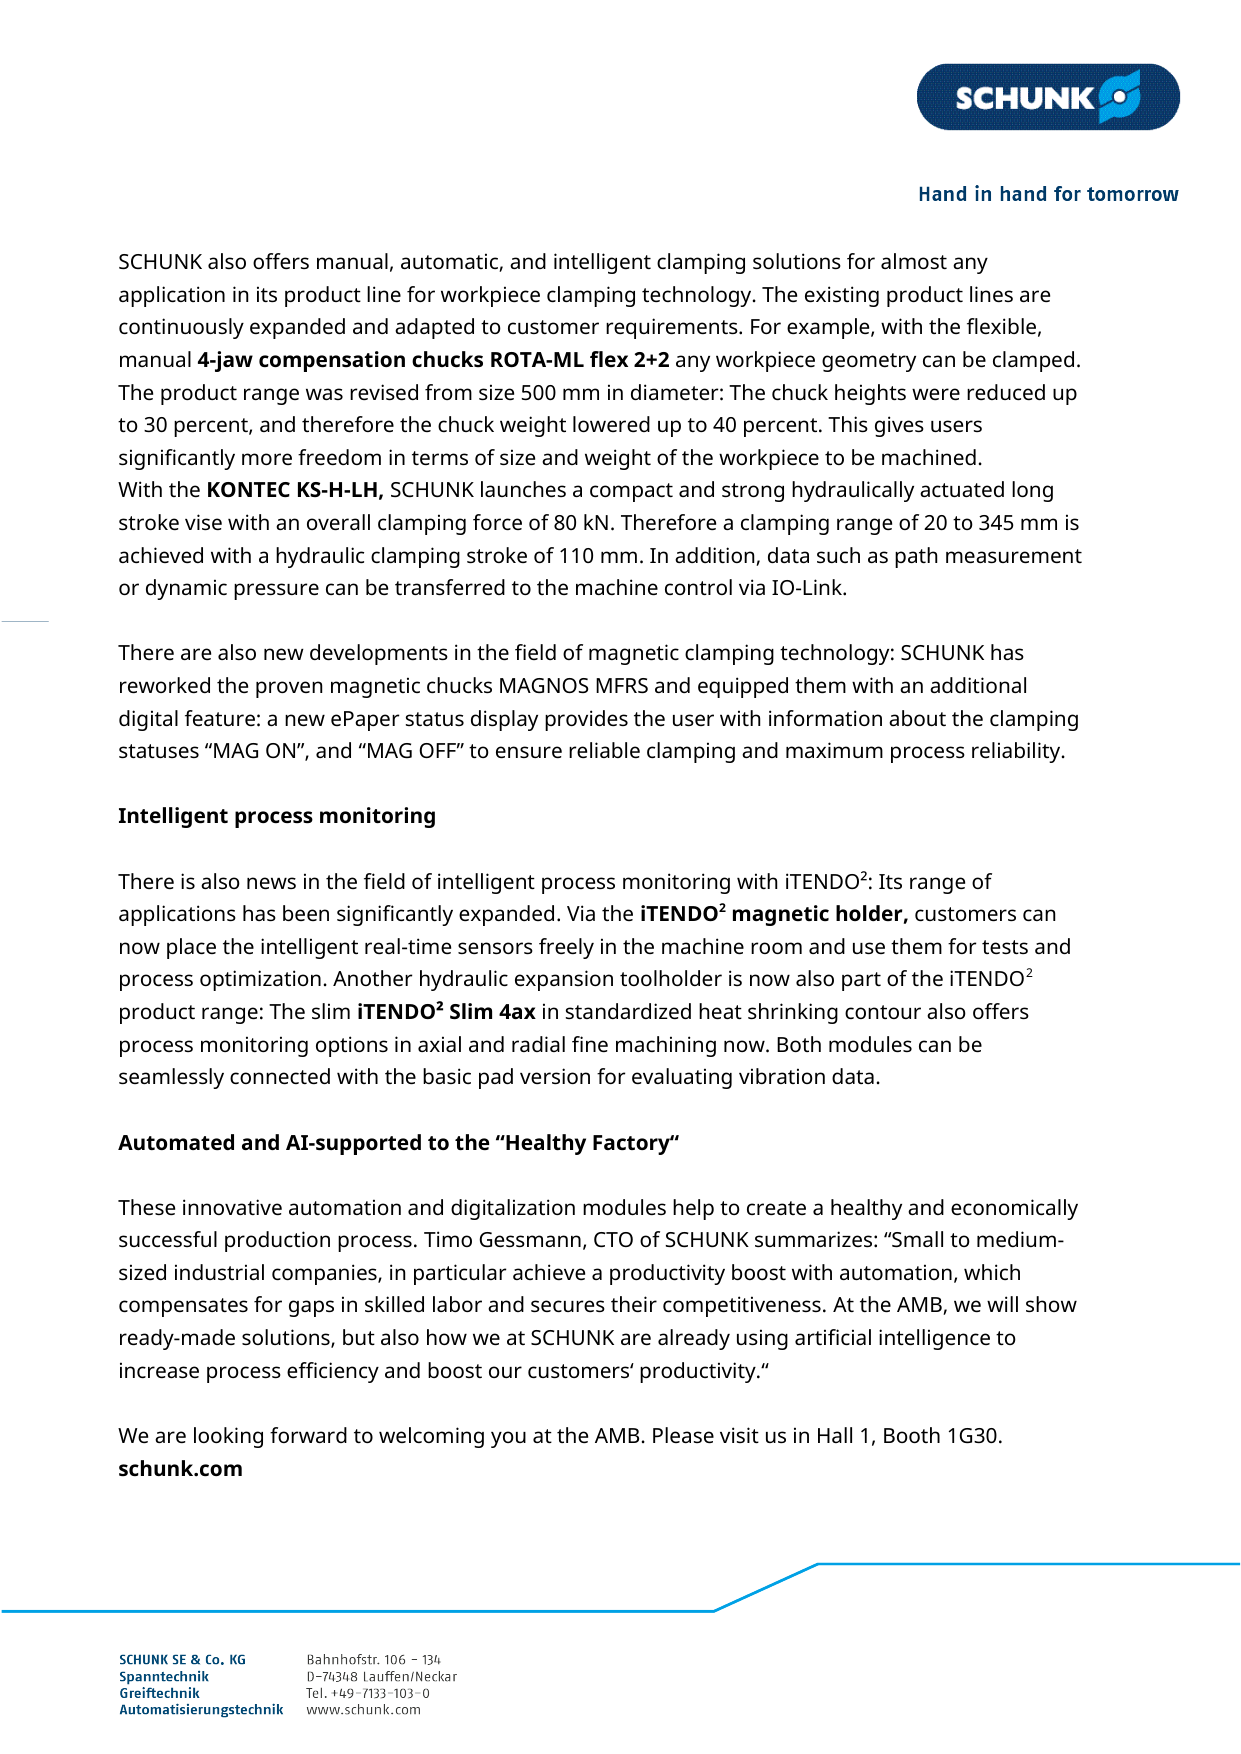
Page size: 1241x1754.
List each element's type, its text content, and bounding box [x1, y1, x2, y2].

text Automated and AI-supported to the “Healthy Factory“ [118, 1128, 1092, 1156]
text Intelligent process monitoring [118, 802, 1092, 830]
text SCHUNK also offers manual, automatic, and intelligent clamping solutions for almost any application in its product line for workpiece clamping technology. The existing product lines are continuously expanded and adapted to customer requirements. For example, with the flexible, manual 4-jaw compensation chucks ROTA-ML flex 2+2 any workpiece geometry can be clamped. The product range was revised from size 500 mm in diameter: The chuck heights were reduced up to 30 percent, and therefore the chuck weight lowered up to 40 percent. This gives users significantly more freedom in terms of size and weight of the workpiece to be machined. [118, 247, 1092, 471]
text We are looking forward to welcoming you at the AMB. Please visit us in Hall 1, Booth 1G30. [118, 1421, 1092, 1449]
text With the KONTEC KS-H-LH, SCHUNK launches a compact and strong hydraulically actuated long stroke vise with an overall clamping force of 80 kN. Therefore a clamping range of 20 to 345 mm is achieved with a hydraulic clamping stroke of 110 mm. In addition, data such as path measurement or dynamic pressure can be transferred to the machine control via IO-Link. [118, 476, 1092, 602]
text These innovative automation and digitalization modules help to create a healthy and economically successful production process. Timo Gessmann, CTO of SCHUNK summarizes: “Small to medium-sized industrial companies, in particular achieve a productivity boost with automation, which compensates for gaps in skilled labor and secures their competitiveness. At the AMB, we will show ready-made solutions, but also how we at SCHUNK are already using artificial intelligence to increase process efficiency and boost our customers‘ productivity.“ [118, 1193, 1092, 1384]
picture [1, 1566, 1241, 1754]
text schunk.com [118, 1454, 1092, 1482]
text There are also new developments in the field of magnetic clamping technology: SCHUNK has reworked the proven magnetic chucks MAGNOS MFRS and equipped them with an additional digital feature: a new ePaper status display provides the user with information about the clamping statuses “MAG ON”, and “MAG OFF” to ensure reliable clamping and maximum process reliability. [118, 638, 1092, 765]
picture [1, 1, 1241, 1609]
text There is also news in the field of intelligent process monitoring with iTENDO²: Its range of applications has been significantly expanded. Via the iTENDO2 magnetic holder, customers can now place the intelligent real-time sensors freely in the machine room and use them for tests and process optimization. Another hydraulic expansion toolholder is now also part of the iTENDO2 product range: The slim iTENDO² Slim 4ax in standardized heat shrinking contour also offers process monitoring options in axial and radial fine machining now. Both modules can be seamlessly connected with the basic pad version for evaluating vibration data. [118, 867, 1092, 1091]
